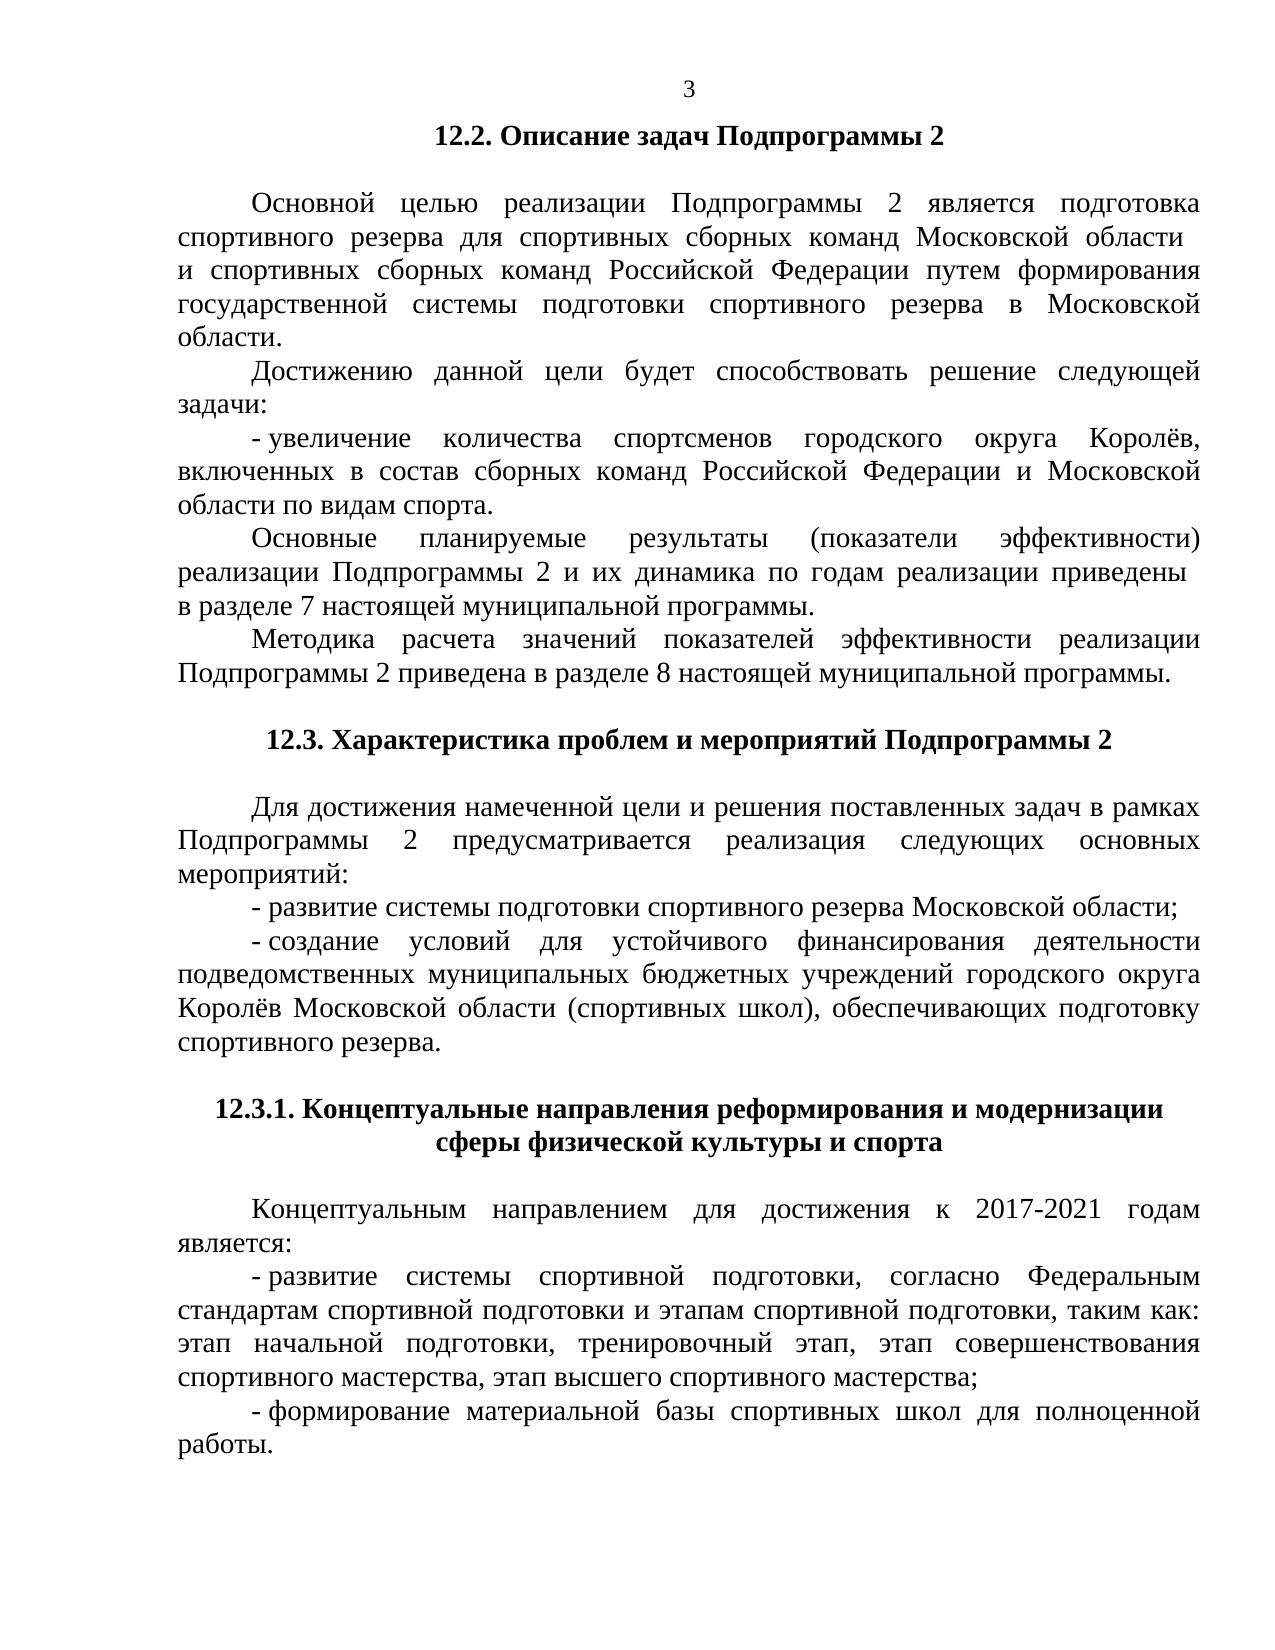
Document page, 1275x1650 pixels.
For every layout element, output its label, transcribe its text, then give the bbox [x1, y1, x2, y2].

text - развитие системы спортивной подготовки, согласно Федеральным стандартам спортивной подготовки и этапам спортивной подготовки, таким как: этап начальной подготовки, тренировочный этап, этап совершенствования спортивного мастерства, этап высшего спортивного мастерства; [177, 1258, 1201, 1393]
text 12.3. Характеристика проблем и мероприятий Подпрограммы 2 [177, 722, 1201, 755]
text Основные планируемые результаты (показатели эффективности) реализации Подпрограммы 2 и их динамика по годам реализации приведены в разделе 7 настоящей муниципальной программы. [177, 521, 1201, 621]
text Методика расчета значений показателей эффективности реализации Подпрограммы 2 приведена в разделе 8 настоящей муниципальной программы. [177, 621, 1201, 688]
text Достижению данной цели будет способствовать решение следующей задачи: [177, 353, 1201, 420]
text 12.3.1. Концептуальные направления реформирования и модернизации [177, 1091, 1201, 1124]
text 12.2. Описание задач Подпрограммы 2 [177, 118, 1201, 152]
text Основной целью реализации Подпрограммы 2 является подготовка спортивного резерва для спортивных сборных команд Московской области и спортивных сборных команд Российской Федерации путем формирования государственной системы подготовки спортивного резерва в Московской области. [177, 185, 1201, 353]
text - развитие системы подготовки спортивного резерва Московской области; [177, 889, 1201, 923]
text сферы физической культуры и спорта [177, 1124, 1201, 1158]
text - создание условий для устойчивого финансирования деятельности подведомственных муниципальных бюджетных учреждений городского округа Королёв Московской области (спортивных школ), обеспечивающих подготовку спортивного резерва. [177, 923, 1201, 1057]
text - увеличение количества спортсменов городского округа Королёв, включенных в состав сборных команд Российской Федерации и Московской области по видам спорта. [177, 420, 1201, 521]
text - формирование материальной базы спортивных школ для полноценной работы. [177, 1393, 1201, 1460]
text Для достижения намеченной цели и решения поставленных задач в рамках Подпрограммы 2 предусматривается реализация следующих основных мероприятий: [177, 789, 1201, 889]
text Концептуальным направлением для достижения к 2017-2021 годам является: [177, 1191, 1201, 1258]
